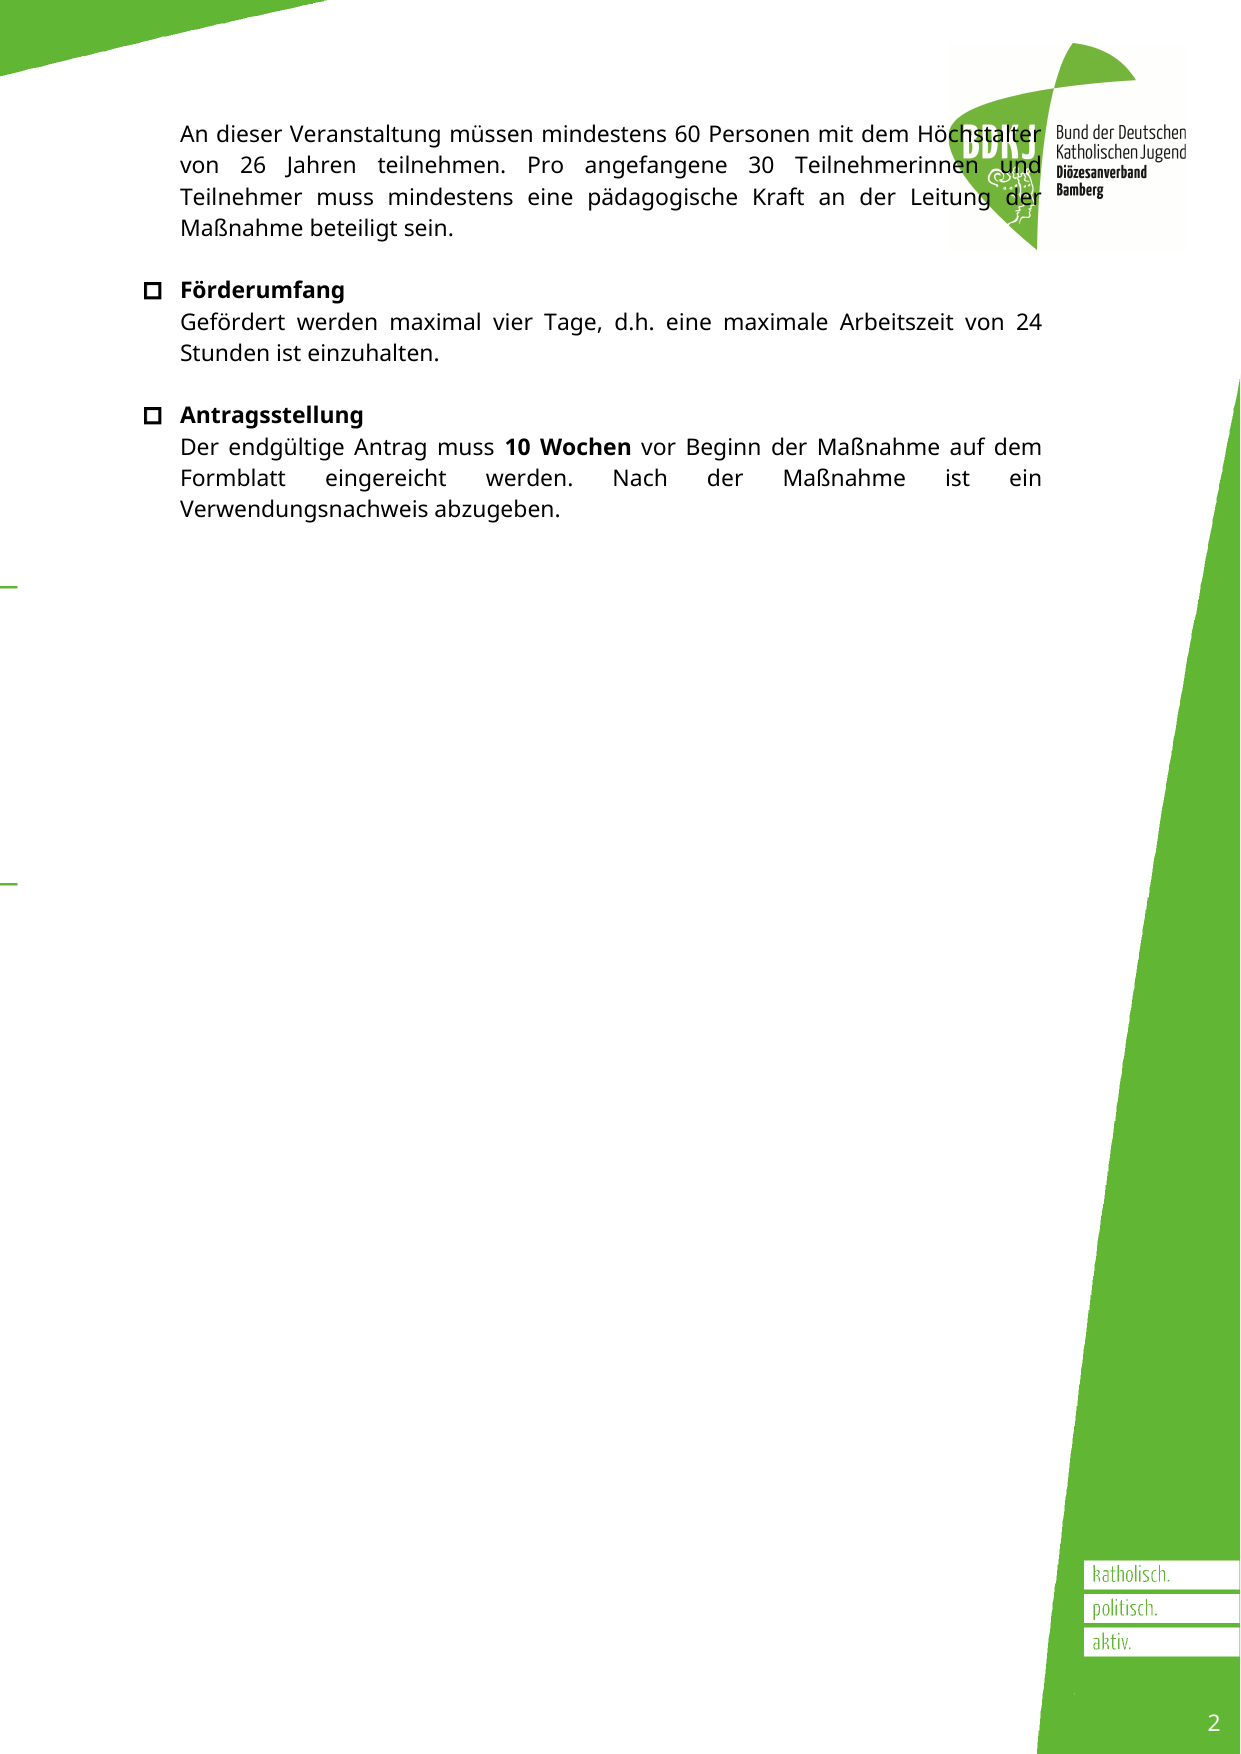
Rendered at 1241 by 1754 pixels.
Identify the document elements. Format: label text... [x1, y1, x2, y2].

text Gefördert werden maximal vier Tage, d.h. eine maximale Arbeitszeit von 24 Stunden ist einzuhalten. [180, 306, 1043, 368]
picture [0, 0, 1241, 1754]
text Der endgültige Antrag muss 10 Wochen vor Beginn der Maßnahme auf dem Formblatt eingereicht werden. Nach der Maßnahme ist ein Verwendungsnachweis abzugeben. [180, 431, 1043, 524]
text An dieser Veranstaltung müssen mindestens 60 Personen mit dem Höchstalter von 26 Jahren teilnehmen. Pro angefangene 30 Teilnehmerinnen und Teilnehmer muss mindestens eine pädagogische Kraft an der Leitung der Maßnahme beteiligt sein. [180, 118, 1043, 243]
list Antragsstellung [142, 399, 1043, 431]
list Förderumfang [142, 274, 1043, 306]
